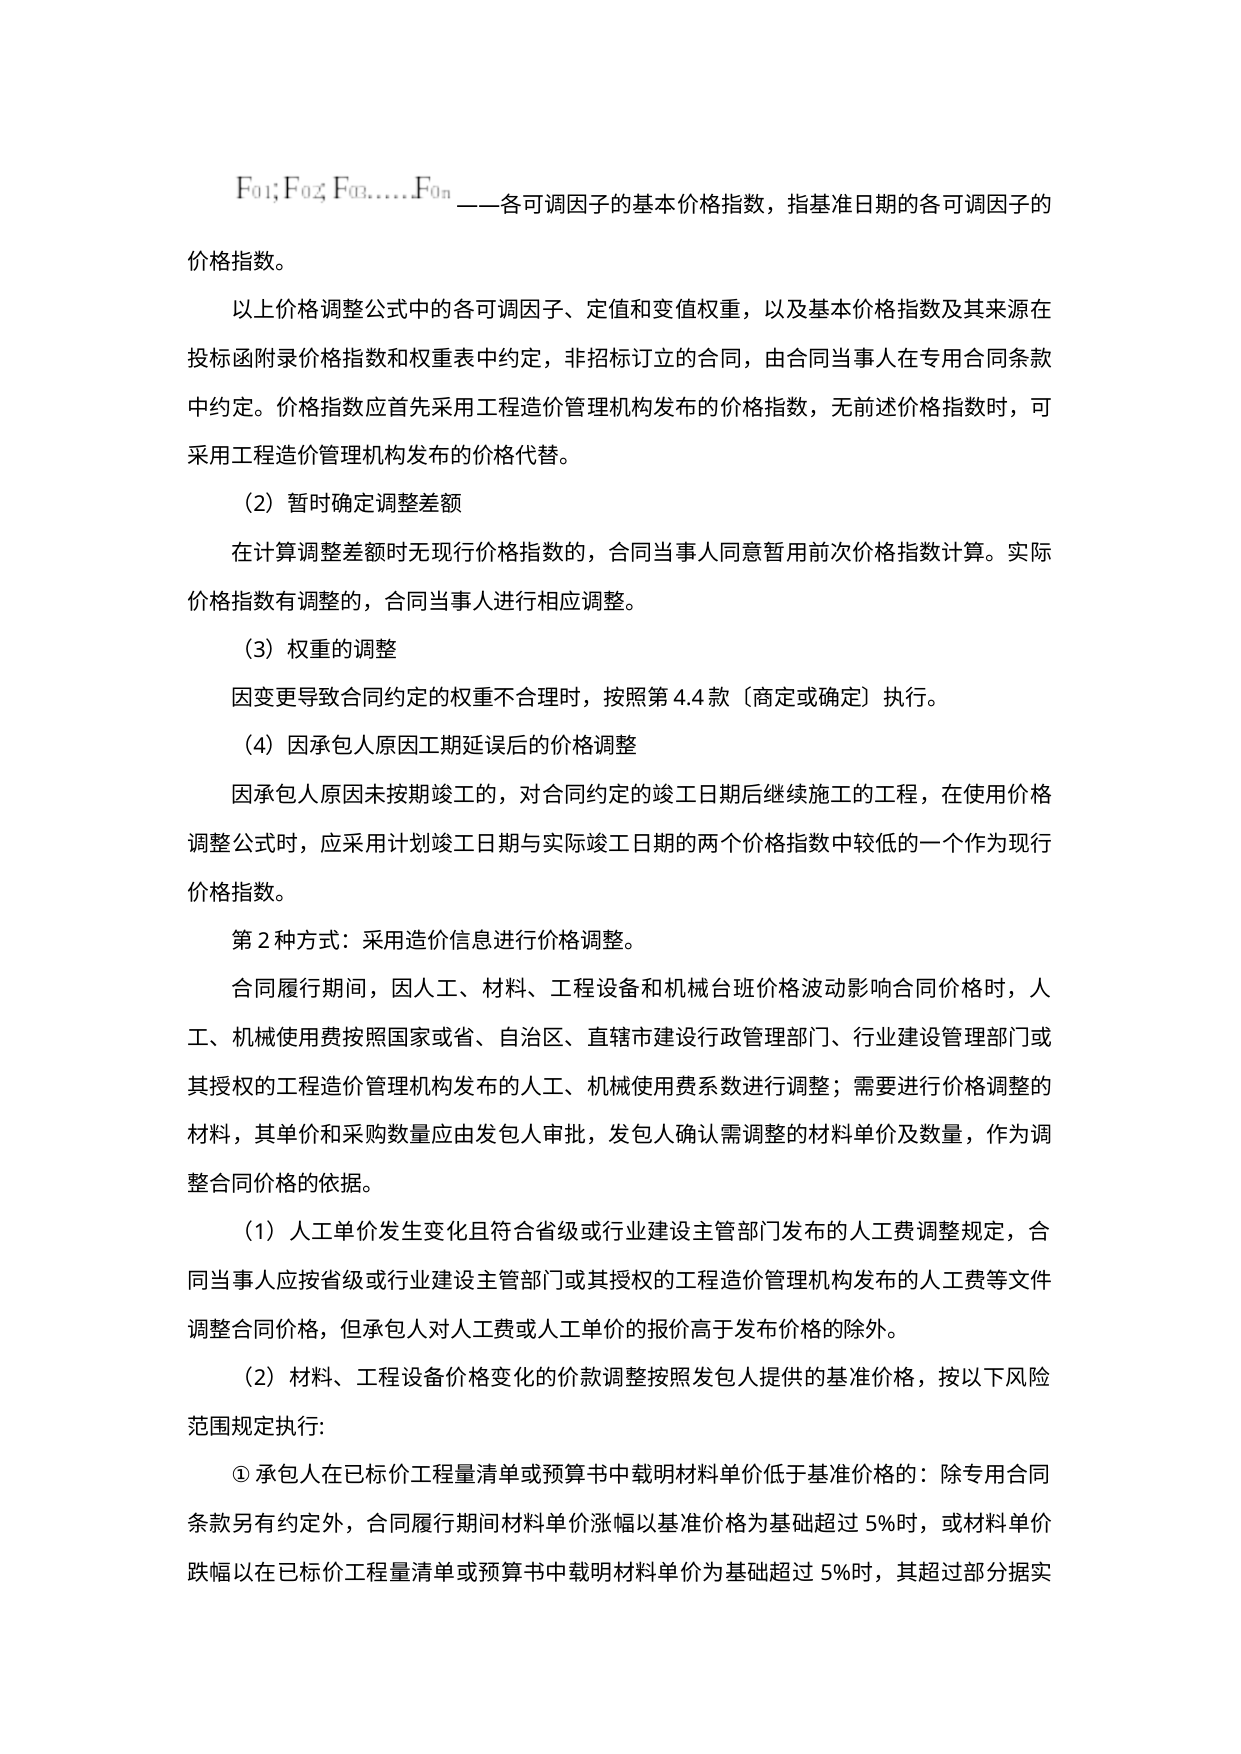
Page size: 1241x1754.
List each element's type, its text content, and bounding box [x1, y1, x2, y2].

text 合同履行期间，因人工、材料、工程设备和机械台班价格波动影响合同价格时，人工、机械使用费按照国家或省、自治区、直辖市建设行政管理部门、行业建设管理部门或其授权的工程造价管理机构发布的人工、机械使用费系数进行调整；需要进行价格调整的材料，其单价和采购数量应由发包人审批，发包人确认需调整的材料单价及数量，作为调整合同价格的依据。 [187, 971, 1053, 1198]
text 第2种方式：采用造价信息进行价格调整。 [187, 922, 1053, 955]
text 因变更导致合同约定的权重不合理时，按照第4.4款〔商定或确定〕执行。 [187, 680, 1053, 712]
text 在计算调整差额时无现行价格指数的，合同当事人同意暂用前次价格指数计算。实际价格指数有调整的，合同当事人进行相应调整。 [187, 534, 1053, 616]
text （2）暂时确定调整差额 [187, 486, 1053, 519]
text （4）因承包人原因工期延误后的价格调整 [187, 728, 1053, 761]
text 因承包人原因未按期竣工的，对合同约定的竣工日期后继续施工的工程，在使用价格调整公式时，应采用计划竣工日期与实际竣工日期的两个价格指数中较低的一个作为现行价格指数。 [187, 777, 1053, 907]
text 以上价格调整公式中的各可调因子、定值和变值权重，以及基本价格指数及其来源在投标函附录价格指数和权重表中约定，非招标订立的合同，由合同当事人在专用合同条款中约定。价格指数应首先采用工程造价管理机构发布的价格指数，无前述价格指数时，可采用工程造价管理机构发布的价格代替。 [187, 292, 1053, 470]
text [187, 1457, 1053, 1587]
text （2）材料、工程设备价格变化的价款调整按照发包人提供的基准价格，按以下风险范围规定执行: [187, 1360, 1053, 1441]
text ——各可调因子的基本价格指数，指基准日期的各可调因子的价格指数。 [187, 162, 1053, 276]
text （1）人工单价发生变化且符合省级或行业建设主管部门发布的人工费调整规定，合同当事人应按省级或行业建设主管部门或其授权的工程造价管理机构发布的人工费等文件调整合同价格，但承包人对人工费或人工单价的报价高于发布价格的除外。 [187, 1214, 1053, 1344]
text （3）权重的调整 [187, 632, 1053, 664]
